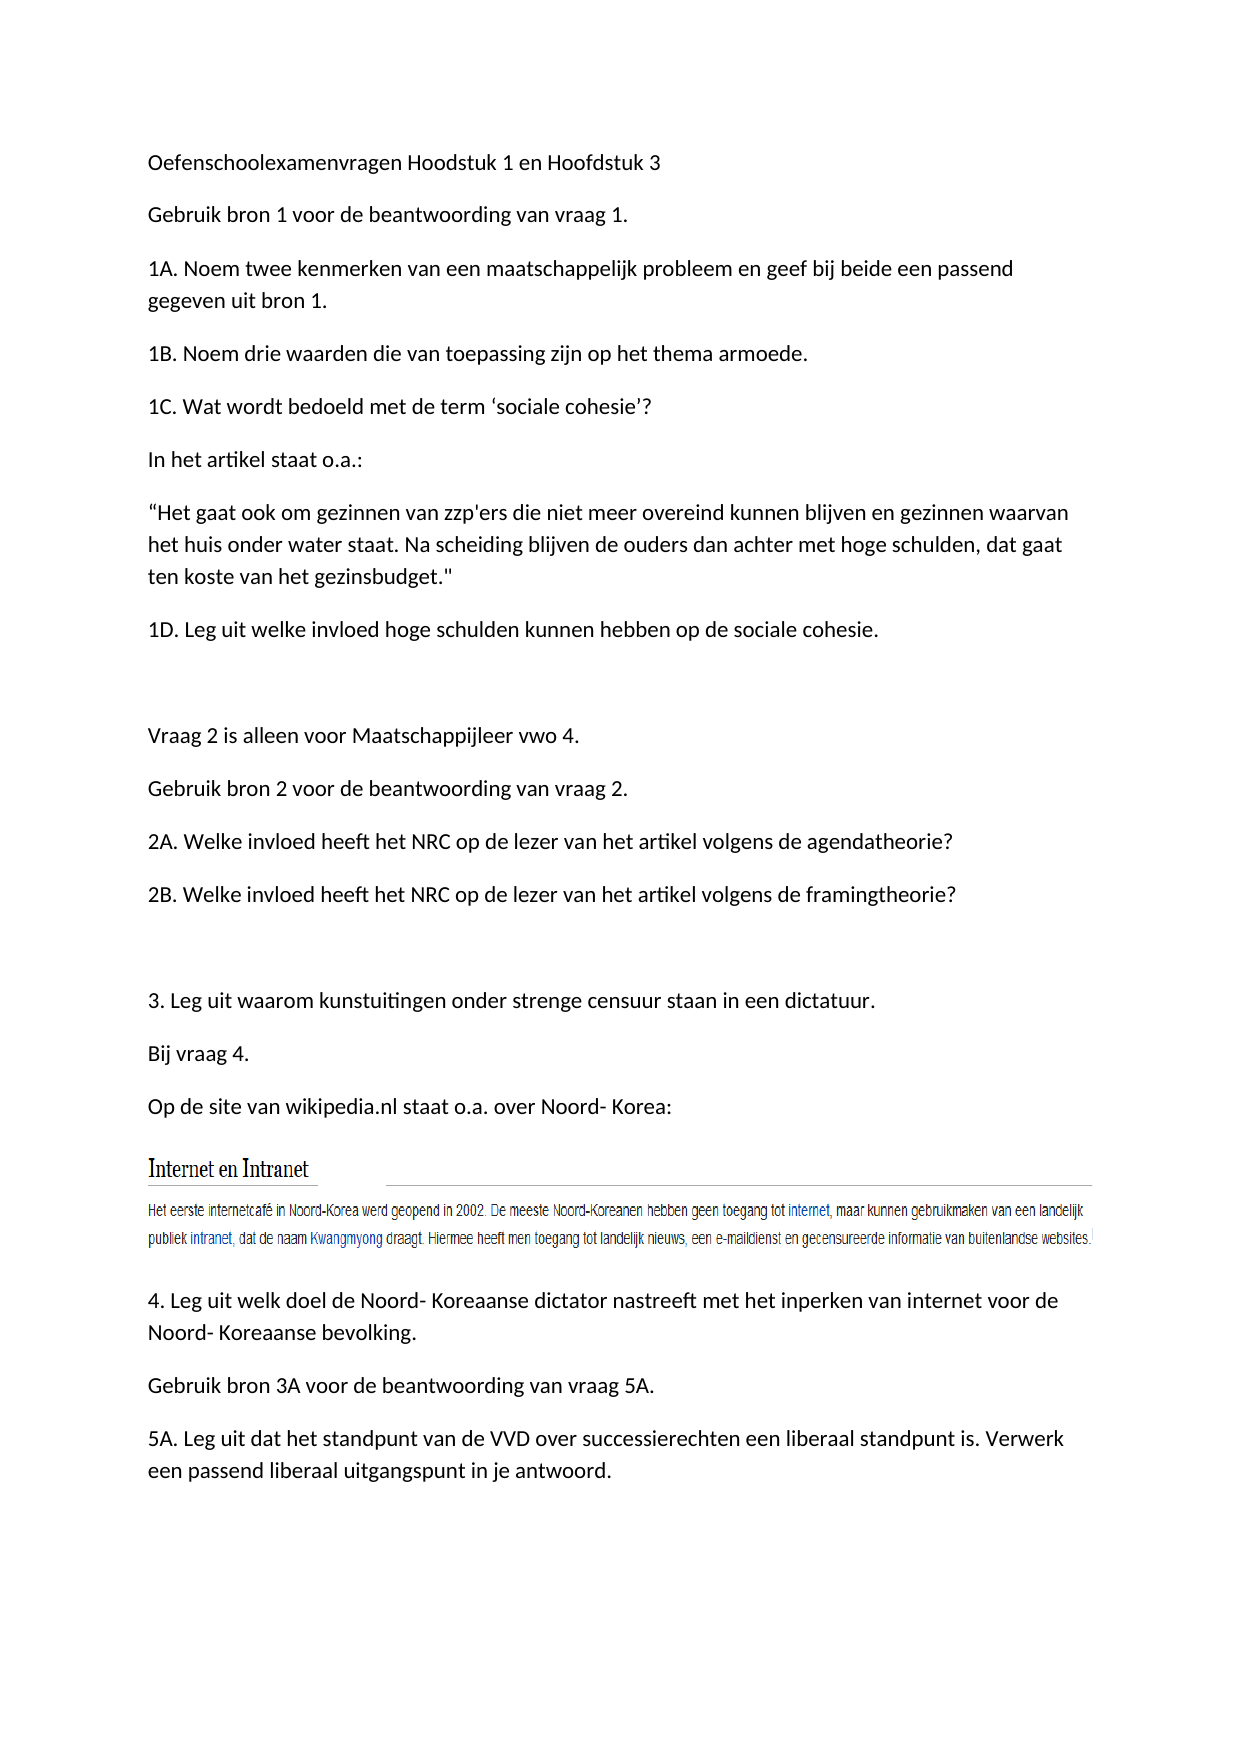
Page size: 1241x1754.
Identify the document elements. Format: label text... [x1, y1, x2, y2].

text 4. Leg uit welk doel de Noord- Koreaanse dictator nastreeft met het inperken van internet voor de Noord- Koreaanse bevolking. [148, 1286, 1093, 1346]
text In het artikel staat o.a.: [148, 445, 1093, 473]
text Vraag 2 is alleen voor Maatschappijleer vwo 4. [148, 721, 1093, 749]
picture [147, 1145, 1093, 1261]
text Gebruik bron 3A voor de beantwoording van vraag 5A. [148, 1371, 1093, 1399]
text Gebruik bron 1 voor de beantwoording van vraag 1. [148, 201, 1093, 229]
text 1A. Noem twee kenmerken van een maatschappelijk probleem en geef bij beide een passend gegeven uit bron 1. [148, 254, 1093, 314]
text Oefenschoolexamenvragen Hoodstuk 1 en Hoofdstuk 3 [148, 148, 1093, 176]
text “Het gaat ook om gezinnen van zzp'ers die niet meer overeind kunnen blijven en gezinnen waarvan het huis onder water staat. Na scheiding blijven de ouders dan achter met hoge schulden, dat gaat ten koste van het gezinsbudget." [148, 498, 1093, 590]
text Gebruik bron 2 voor de beantwoording van vraag 2. [148, 774, 1093, 802]
text 1B. Noem drie waarden die van toepassing zijn op het thema armoede. [148, 339, 1093, 367]
text 1C. Wat wordt bedoeld met de term ‘sociale cohesie’? [148, 392, 1093, 420]
text Op de site van wikipedia.nl staat o.a. over Noord- Korea: [148, 1092, 1093, 1121]
text 3. Leg uit waarom kunstuitingen onder strenge censuur staan in een dictatuur. [148, 986, 1093, 1014]
text 1D. Leg uit welke invloed hoge schulden kunnen hebben op de sociale cohesie. [148, 615, 1093, 643]
text 2A. Welke invloed heeft het NRC op de lezer van het artikel volgens de agendatheorie? [148, 827, 1093, 855]
text Bij vraag 4. [148, 1039, 1093, 1067]
text 5A. Leg uit dat het standpunt van de VVD over successierechten een liberaal standpunt is. Verwerk een passend liberaal uitgangspunt in je antwoord. [148, 1424, 1093, 1484]
text 2B. Welke invloed heeft het NRC op de lezer van het artikel volgens de framingtheorie? [148, 880, 1093, 908]
